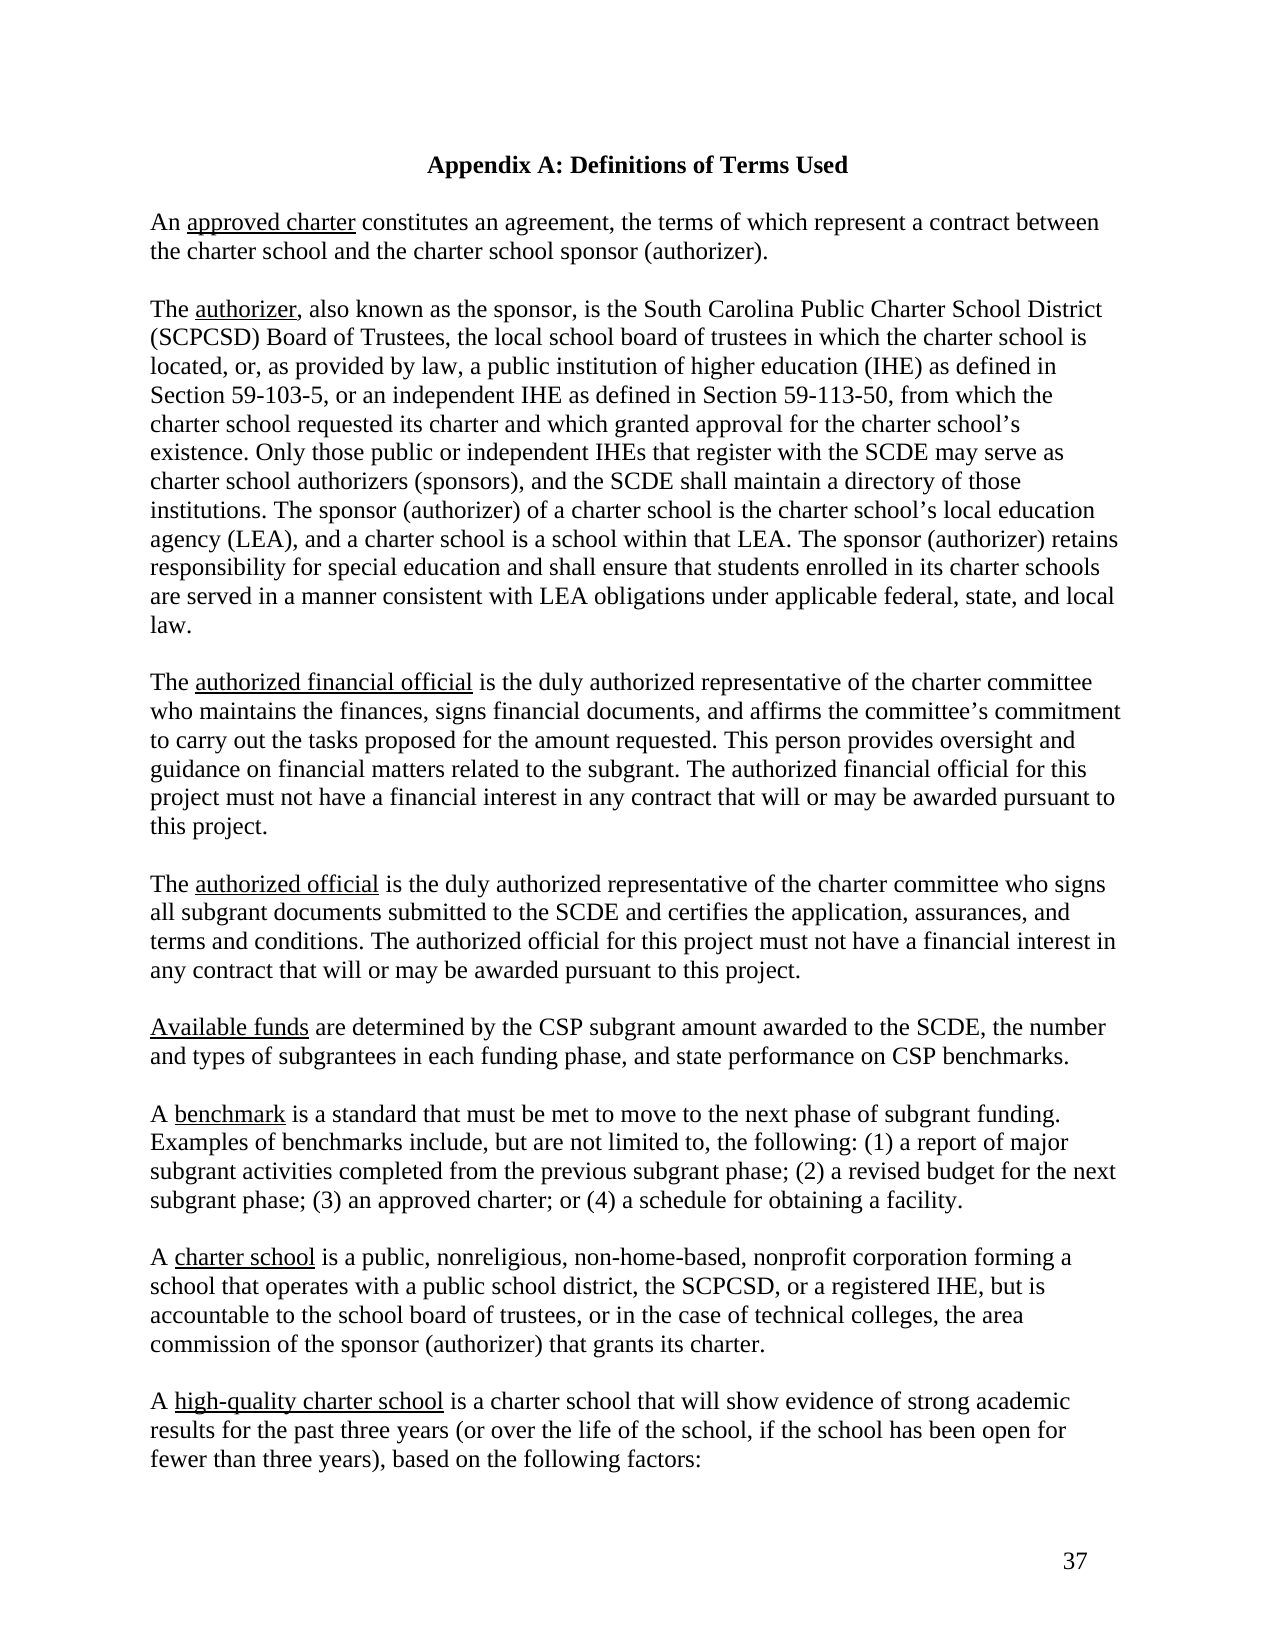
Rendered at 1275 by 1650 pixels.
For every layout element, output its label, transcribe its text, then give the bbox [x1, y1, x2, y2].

text The authorized financial official is the duly authorized representative of the charter committee who maintains the finances, signs financial documents, and affirms the committee’s commitment to carry out the tasks proposed for the amount requested. This person provides oversight and guidance on financial matters related to the subgrant. The authorized financial official for this project must not have a financial interest in any contract that will or may be awarded pursuant to this project. [150, 667, 1125, 840]
text The authorizer, also known as the sponsor, is the South Carolina Public Charter School District (SCPCSD) Board of Trustees, the local school board of trustees in which the charter school is located, or, as provided by law, a public institution of higher education (IHE) as defined in Section 59-103-5, or an independent IHE as defined in Section 59-113-50, from which the charter school requested its charter and which granted approval for the charter school’s existence. Only those public or independent IHEs that register with the SCDE may serve as charter school authorizers (sponsors), and the SCDE shall maintain a directory of those institutions. The sponsor (authorizer) of a charter school is the charter school’s local education agency (LEA), and a charter school is a school within that LEA. The sponsor (authorizer) retains responsibility for special education and shall ensure that students enrolled in its charter schools are served in a manner consistent with LEA obligations under applicable federal, state, and local law. [150, 294, 1125, 639]
text An approved charter constitutes an agreement, the terms of which represent a contract between the charter school and the charter school sponsor (authorizer). [150, 207, 1125, 265]
subtitle Appendix A: Definitions of Terms Used [150, 150, 1125, 179]
text A high-quality charter school is a charter school that will show evidence of strong academic results for the past three years (or over the life of the school, if the school has been open for fewer than three years), based on the following factors: [150, 1386, 1125, 1472]
text The authorized official is the duly authorized representative of the charter committee who signs all subgrant documents submitted to the SCDE and certifies the application, assurances, and terms and conditions. The authorized official for this project must not have a financial interest in any contract that will or may be awarded pursuant to this project. [150, 869, 1125, 984]
text A benchmark is a standard that must be met to move to the next phase of subgrant funding. Examples of benchmarks include, but are not limited to, the following: (1) a report of major subgrant activities completed from the previous subgrant phase; (2) a revised budget for the next subgrant phase; (3) an approved charter; or (4) a schedule for obtaining a facility. [150, 1099, 1125, 1214]
text Available funds are determined by the CSP subgrant amount awarded to the SCDE, the number and types of subgrantees in each funding phase, and state performance on CSP benchmarks. [150, 1012, 1125, 1070]
text A charter school is a public, nonreligious, non-home-based, nonprofit corporation forming a school that operates with a public school district, the SCPCSD, or a registered IHE, but is accountable to the school board of trustees, or in the case of technical colleges, the area commission of the sponsor (authorizer) that grants its charter. [150, 1242, 1125, 1357]
